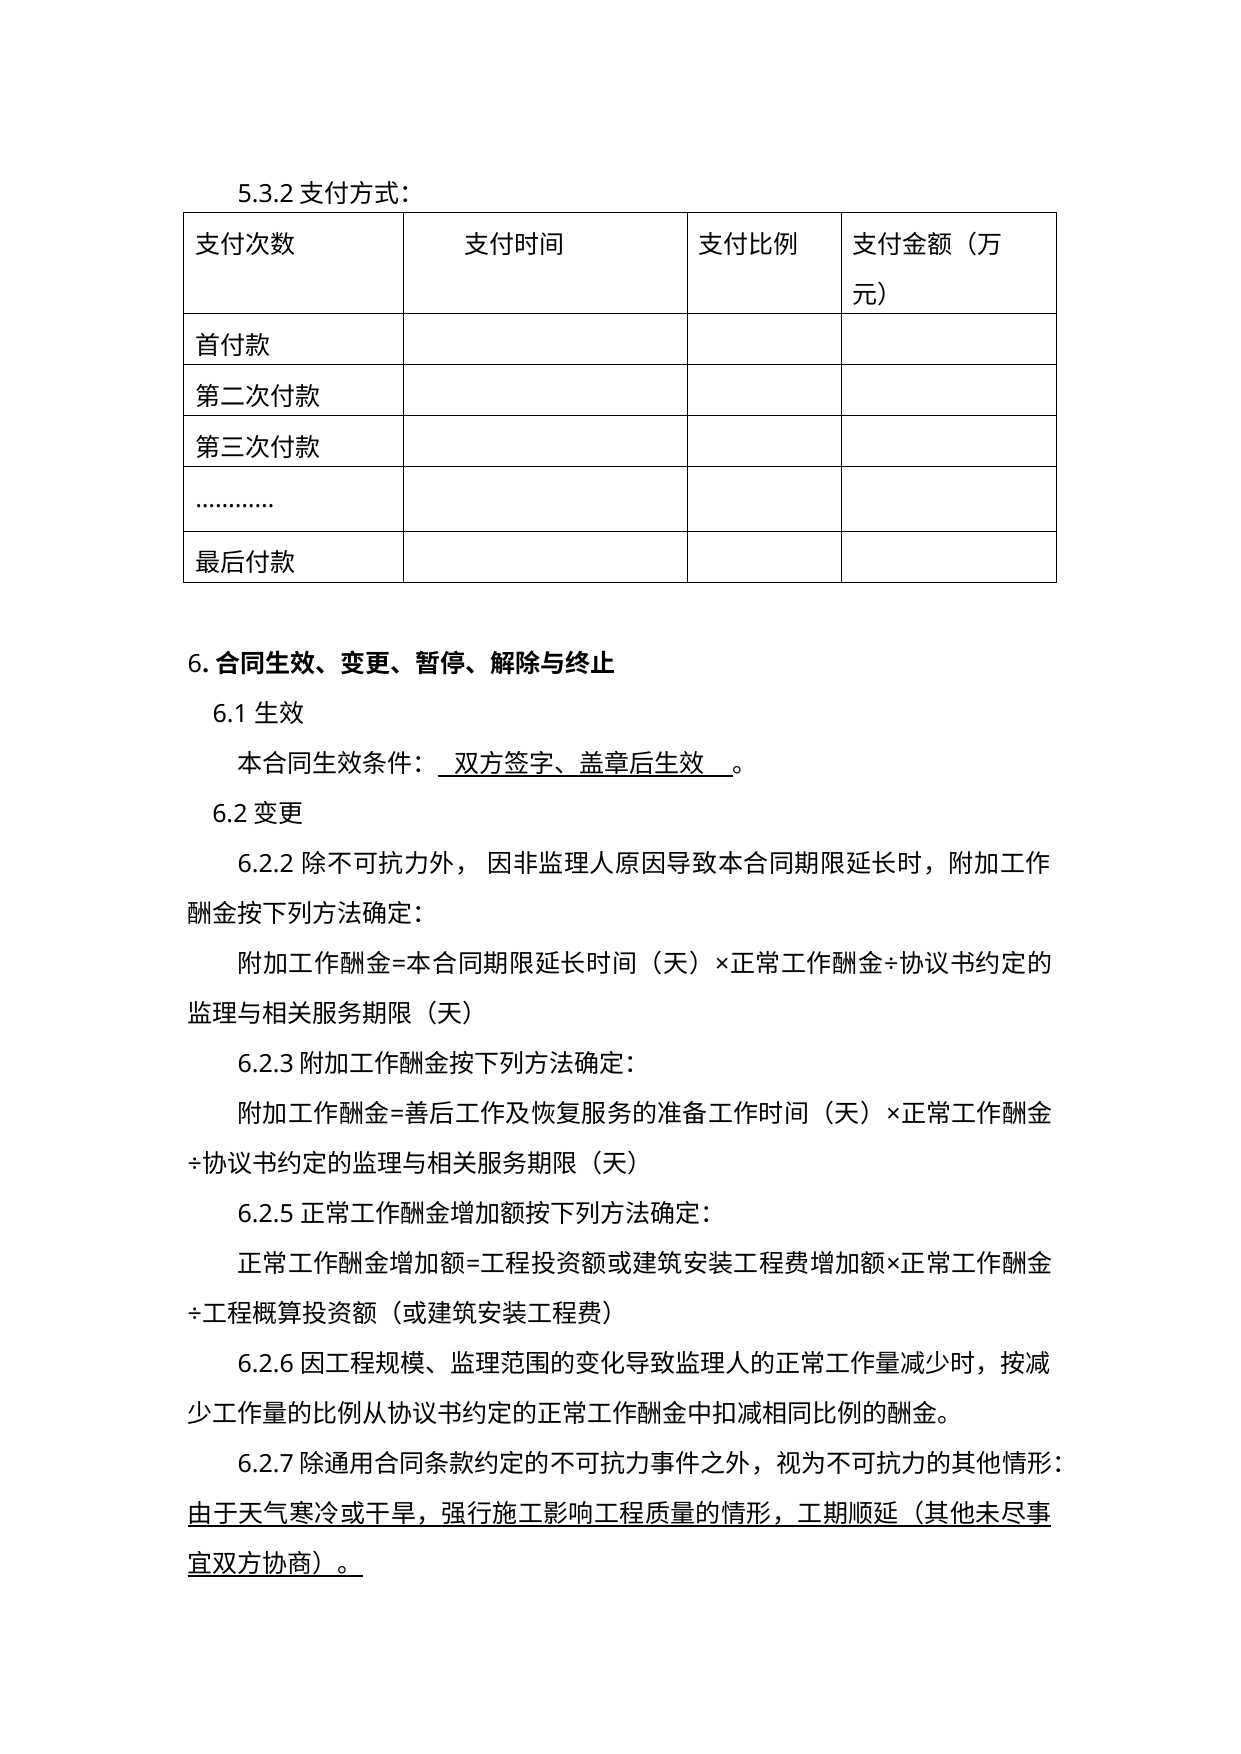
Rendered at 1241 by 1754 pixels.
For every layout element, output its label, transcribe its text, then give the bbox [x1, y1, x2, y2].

text 附加工作酬金=本合同期限延长时间（天）×正常工作酬金÷协议书约定的监理与相关服务期限（天） [187, 933, 1053, 1033]
text 6.2.2 除不可抗力外， 因非监理人原因导致本合同期限延长时，附加工作酬金按下列方法确定： [187, 833, 1053, 933]
table_header 支付比例 [688, 213, 841, 313]
table_cell 最后付款 [184, 532, 403, 582]
table_cell 首付款 [184, 314, 403, 364]
text 6. 合同生效、变更、暂停、解除与终止 [187, 633, 1053, 683]
table_cell [842, 314, 1056, 364]
table_header 支付次数 [184, 213, 403, 313]
table_cell [404, 532, 687, 582]
text 6.2.7除通用合同条款约定的不可抗力事件之外，视为不可抗力的其他情形：由于天气寒冷或干旱，强行施工影响工程质量的情形，工期顺延（其他未尽事宜双方协商）。 [187, 1433, 1053, 1583]
table_cell [688, 365, 841, 415]
table_cell [842, 532, 1056, 582]
table_cell ………… [184, 467, 403, 531]
table_header 支付金额（万元） [842, 213, 1056, 313]
table_cell [404, 416, 687, 466]
text 6.2 变更 [187, 783, 1053, 833]
table_cell [688, 416, 841, 466]
table_cell [404, 365, 687, 415]
text 本合同生效条件： 双方签字、盖章后生效 。 [187, 733, 1053, 783]
table_cell [688, 532, 841, 582]
text 6.1 生效 [187, 683, 1053, 733]
table_cell [842, 467, 1056, 531]
table_cell [842, 416, 1056, 466]
text 6.2.5 正常工作酬金增加额按下列方法确定： [187, 1183, 1053, 1233]
table_cell [404, 467, 687, 531]
text 正常工作酬金增加额=工程投资额或建筑安装工程费增加额×正常工作酬金÷工程概算投资额（或建筑安装工程费） [187, 1233, 1053, 1333]
table_header 支付时间 [404, 213, 687, 313]
table_cell 第三次付款 [184, 416, 403, 466]
table_cell [688, 314, 841, 364]
table_cell 第二次付款 [184, 365, 403, 415]
text 6.2.6 因工程规模、监理范围的变化导致监理人的正常工作量减少时，按减少工作量的比例从协议书约定的正常工作酬金中扣减相同比例的酬金。 [187, 1333, 1053, 1433]
table_cell [404, 314, 687, 364]
table_cell [688, 467, 841, 531]
text 6.2.3附加工作酬金按下列方法确定： [187, 1033, 1053, 1083]
text 附加工作酬金=善后工作及恢复服务的准备工作时间（天）×正常工作酬金÷协议书约定的监理与相关服务期限（天） [187, 1083, 1053, 1183]
table_cell [842, 365, 1056, 415]
text 5.3.2支付方式： [187, 162, 1053, 212]
